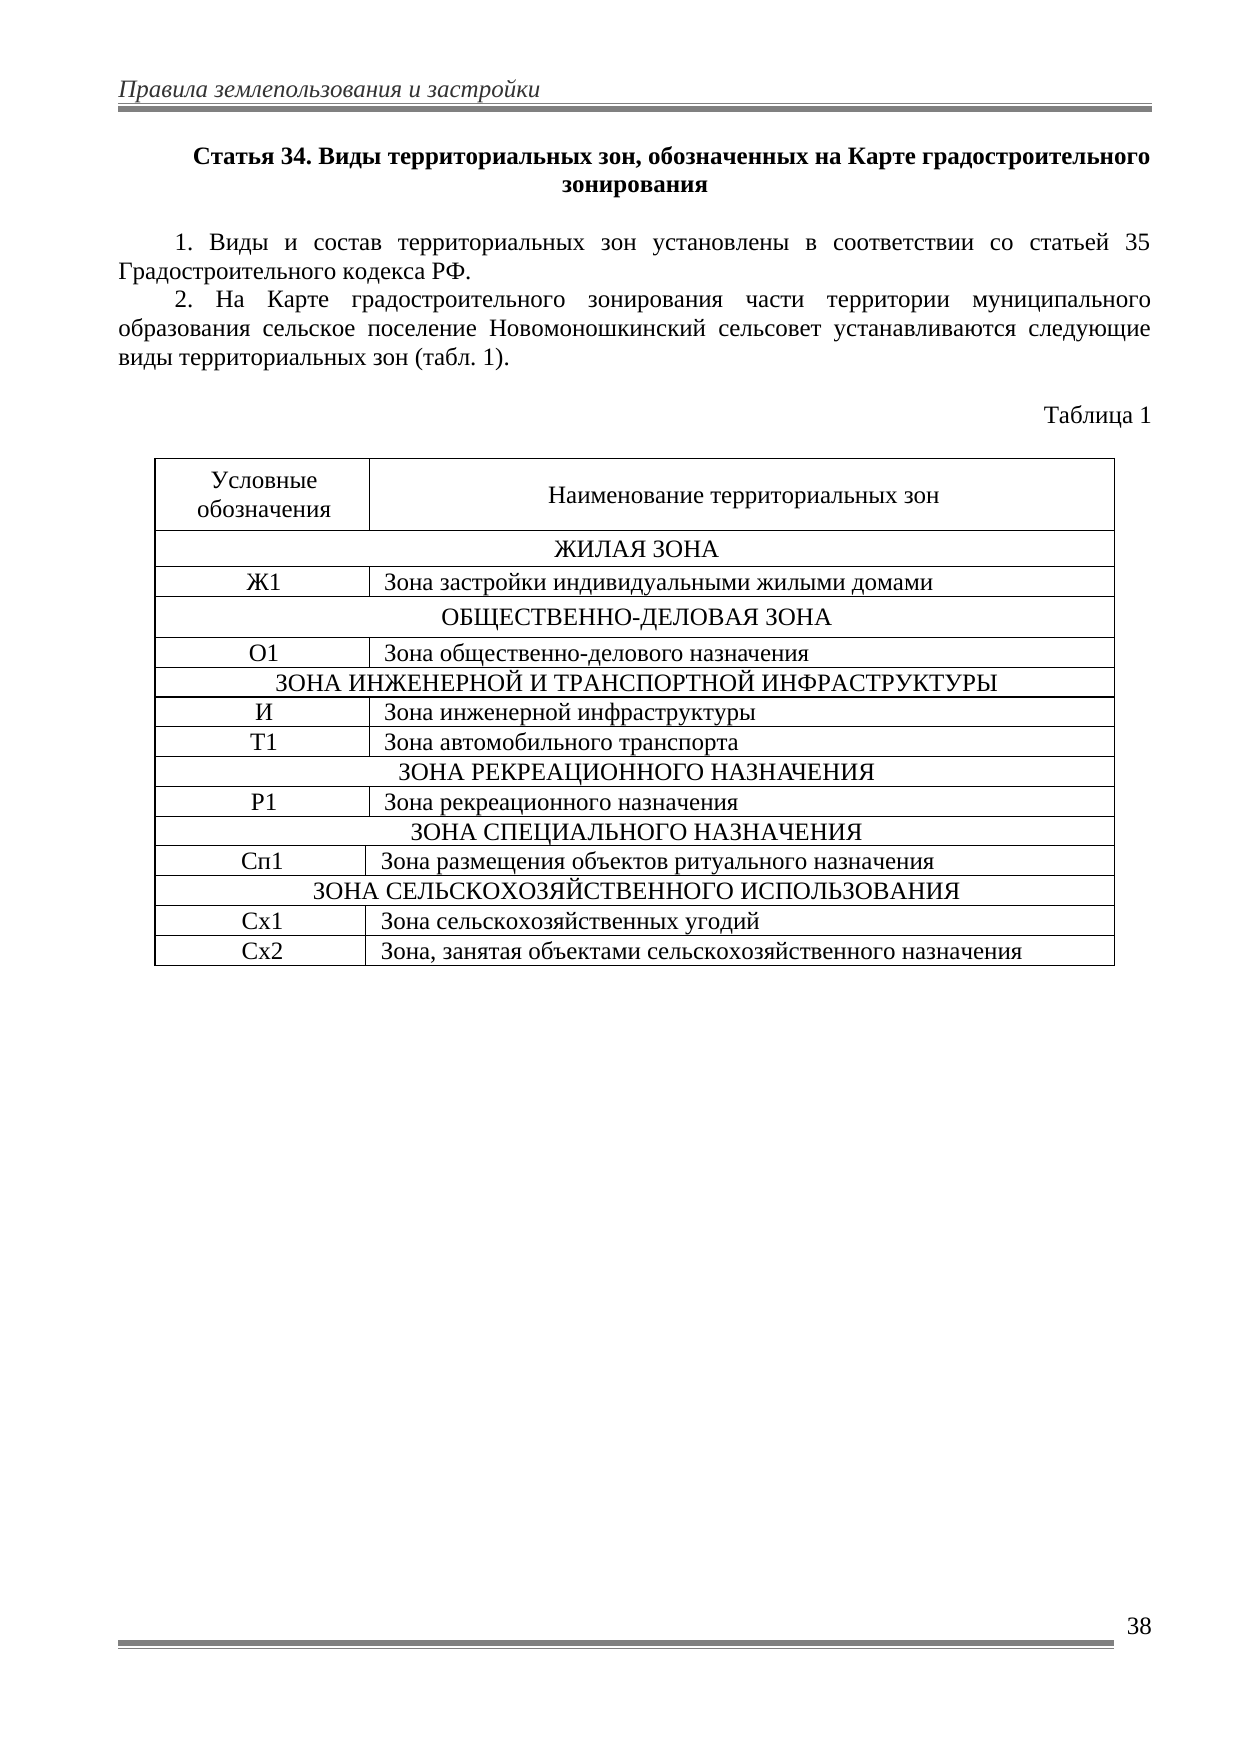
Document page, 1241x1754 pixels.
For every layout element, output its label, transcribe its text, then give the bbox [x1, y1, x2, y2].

table_cell Зона, занятая объектами сельскохозяйственного назначения [366, 936, 1114, 964]
table_cell Зона общественно-делового назначения [370, 638, 1114, 667]
table_cell ЖИЛАЯ ЗОНА [156, 531, 1114, 566]
text Таблица 1 [118, 400, 1152, 429]
table_cell Сп1 [156, 846, 365, 875]
table_cell Зона застройки индивидуальными жилыми домами [370, 567, 1114, 596]
text 2. На Карте градостроительного зонирования части территории муниципального образования сельское поселение Новомоношкинский сельсовет устанавливаются следующие виды территориальных зон (табл. 1). [118, 284, 1152, 371]
table_cell Р1 [156, 787, 369, 816]
table_cell Зона размещения объектов ритуального назначения [366, 846, 1114, 875]
table_cell ОБЩЕСТВЕННО-ДЕЛОВАЯ ЗОНА [156, 597, 1114, 637]
table_cell ЗОНА СЕЛЬСКОХОЗЯЙСТВЕННОГО ИСПОЛЬЗОВАНИЯ [156, 876, 1114, 905]
table_header Условные обозначения [156, 459, 369, 530]
table_cell ж1 [156, 567, 369, 596]
table_cell ЗОНА СПЕЦИАЛЬНОГО НАЗНАЧЕНИЯ [156, 817, 1114, 845]
text Статья 34. Виды территориальных зон, обозначенных на Карте градостроительного зонирования [118, 141, 1152, 198]
table_cell Зона сельскохозяйственных угодий [366, 906, 1114, 935]
table_cell ЗОНА ИНЖЕНЕРНОЙ И ТРАНСПОРТНОЙ ИНФРАСТРУКТУРЫ [156, 668, 1114, 696]
table_cell Зона автомобильного транспорта [370, 727, 1114, 756]
table_cell ЗОНА РЕКРЕАЦИОННОГО НАЗНАЧЕНИЯ [156, 757, 1114, 786]
text 1. Виды и состав территориальных зон установлены в соответствии со статьей 35 Градостроительного кодекса РФ. [118, 227, 1152, 284]
table_cell Сх2 [156, 936, 365, 964]
table_cell Сх1 [156, 906, 365, 935]
table_cell Зона инженерной инфраструктуры [370, 698, 1114, 726]
table_header Наименование территориальных зон [370, 459, 1114, 530]
table_cell О1 [156, 638, 369, 667]
table_cell Зона рекреационного назначения [370, 787, 1114, 816]
table_cell Т1 [156, 727, 369, 756]
table_cell И [156, 698, 369, 726]
